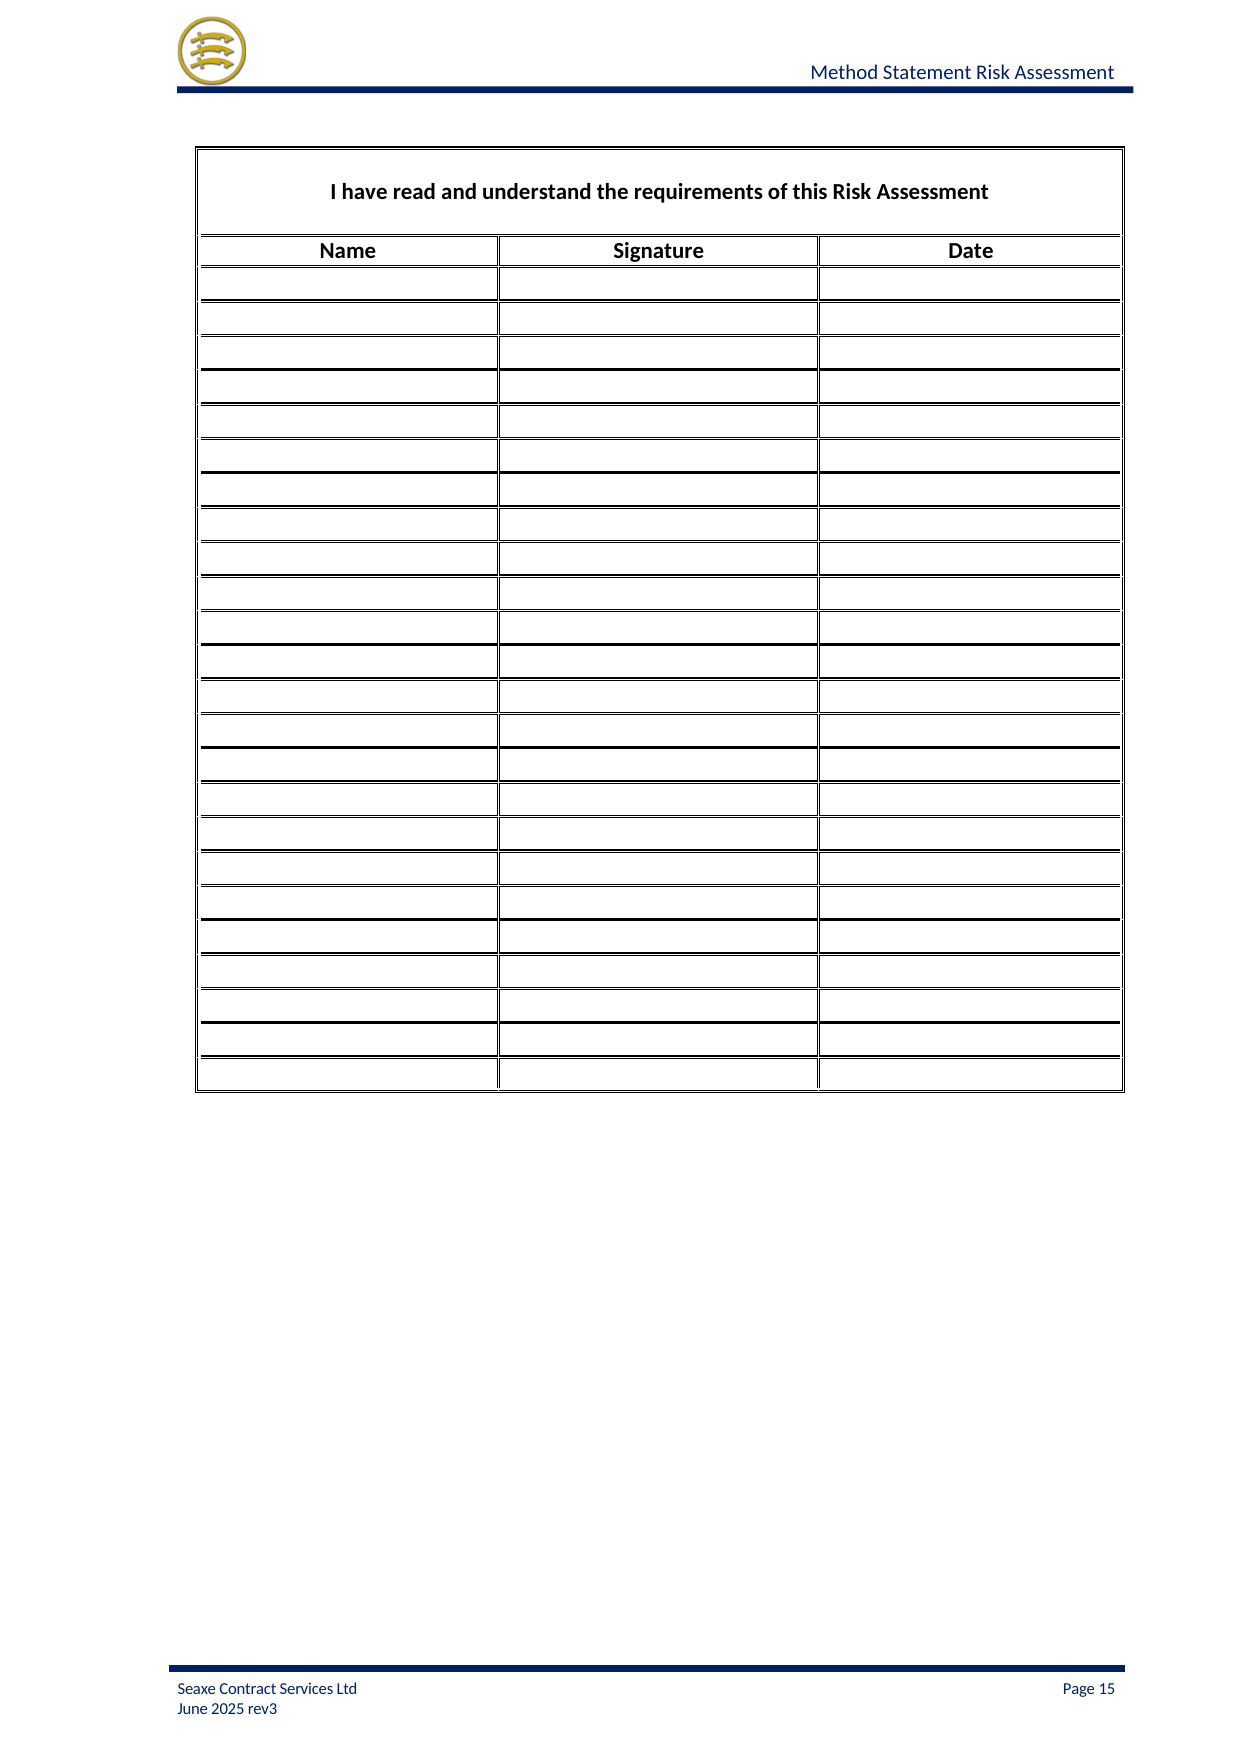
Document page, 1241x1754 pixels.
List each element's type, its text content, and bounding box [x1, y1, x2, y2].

table_cell [820, 334, 1122, 368]
table_cell [500, 543, 817, 574]
table_cell [820, 299, 1122, 333]
table_cell [500, 268, 817, 299]
table_cell Name [198, 234, 497, 265]
table_cell [500, 303, 817, 333]
table_cell [500, 956, 817, 987]
table_cell [196, 540, 498, 574]
table_cell [820, 952, 1122, 987]
table_cell [198, 574, 497, 608]
table_cell [198, 952, 497, 987]
table_header I have read and understand the requirements of this Risk Assessment [198, 150, 1122, 233]
table_cell [198, 677, 497, 712]
table_cell [198, 299, 497, 333]
table_cell [500, 612, 817, 643]
table_cell [196, 815, 498, 849]
table_cell [198, 1021, 497, 1055]
table_cell [500, 681, 817, 712]
table_cell [198, 505, 497, 540]
table_cell [198, 746, 497, 780]
table_cell [198, 471, 497, 505]
table_cell [500, 371, 817, 402]
table_cell [196, 437, 498, 471]
table_cell [819, 265, 1123, 299]
table_cell [196, 987, 498, 1021]
table_cell [820, 505, 1122, 540]
table_cell [198, 1055, 498, 1090]
table_cell [820, 402, 1122, 437]
table_cell [820, 746, 1122, 780]
table_cell [500, 578, 817, 608]
table_cell [820, 918, 1123, 952]
table_cell [198, 609, 497, 643]
table_cell [820, 1021, 1122, 1055]
table_cell [500, 1024, 817, 1055]
table_cell Signature [500, 237, 817, 265]
table_cell [819, 540, 1123, 574]
table_cell [500, 990, 817, 1021]
table_cell [820, 609, 1122, 643]
table_cell [500, 887, 817, 918]
table_cell [820, 780, 1122, 815]
table_cell [198, 849, 497, 883]
table_cell [819, 987, 1123, 1021]
table_cell Date [820, 234, 1122, 265]
table_cell [819, 712, 1123, 746]
table_cell [198, 884, 497, 918]
table_cell [820, 677, 1122, 712]
table_cell [500, 921, 817, 952]
table_cell [500, 853, 817, 883]
table_cell [819, 437, 1123, 471]
table_cell [819, 815, 1123, 849]
table_cell [500, 715, 817, 746]
table_cell [820, 471, 1122, 505]
table_cell [820, 574, 1122, 608]
table_cell [820, 849, 1122, 883]
table_cell [500, 337, 817, 368]
table_cell [500, 406, 817, 437]
table_cell [198, 402, 497, 437]
table_cell [500, 749, 817, 780]
table_cell [500, 818, 817, 849]
table_cell [196, 265, 498, 299]
table_cell [196, 643, 497, 677]
picture [177, 16, 247, 86]
table_cell [819, 1055, 1122, 1090]
table_cell [499, 1059, 818, 1090]
table_cell [500, 440, 817, 471]
table_cell [820, 643, 1123, 677]
table_cell [198, 334, 497, 368]
table_cell [500, 646, 817, 677]
table_cell [500, 474, 817, 505]
table_cell [196, 712, 498, 746]
table_cell [500, 509, 817, 540]
table_cell [820, 884, 1122, 918]
table_cell [196, 368, 497, 402]
table_cell [820, 368, 1123, 402]
table_cell [198, 780, 497, 815]
table_cell [196, 918, 497, 952]
table_cell [500, 784, 817, 815]
